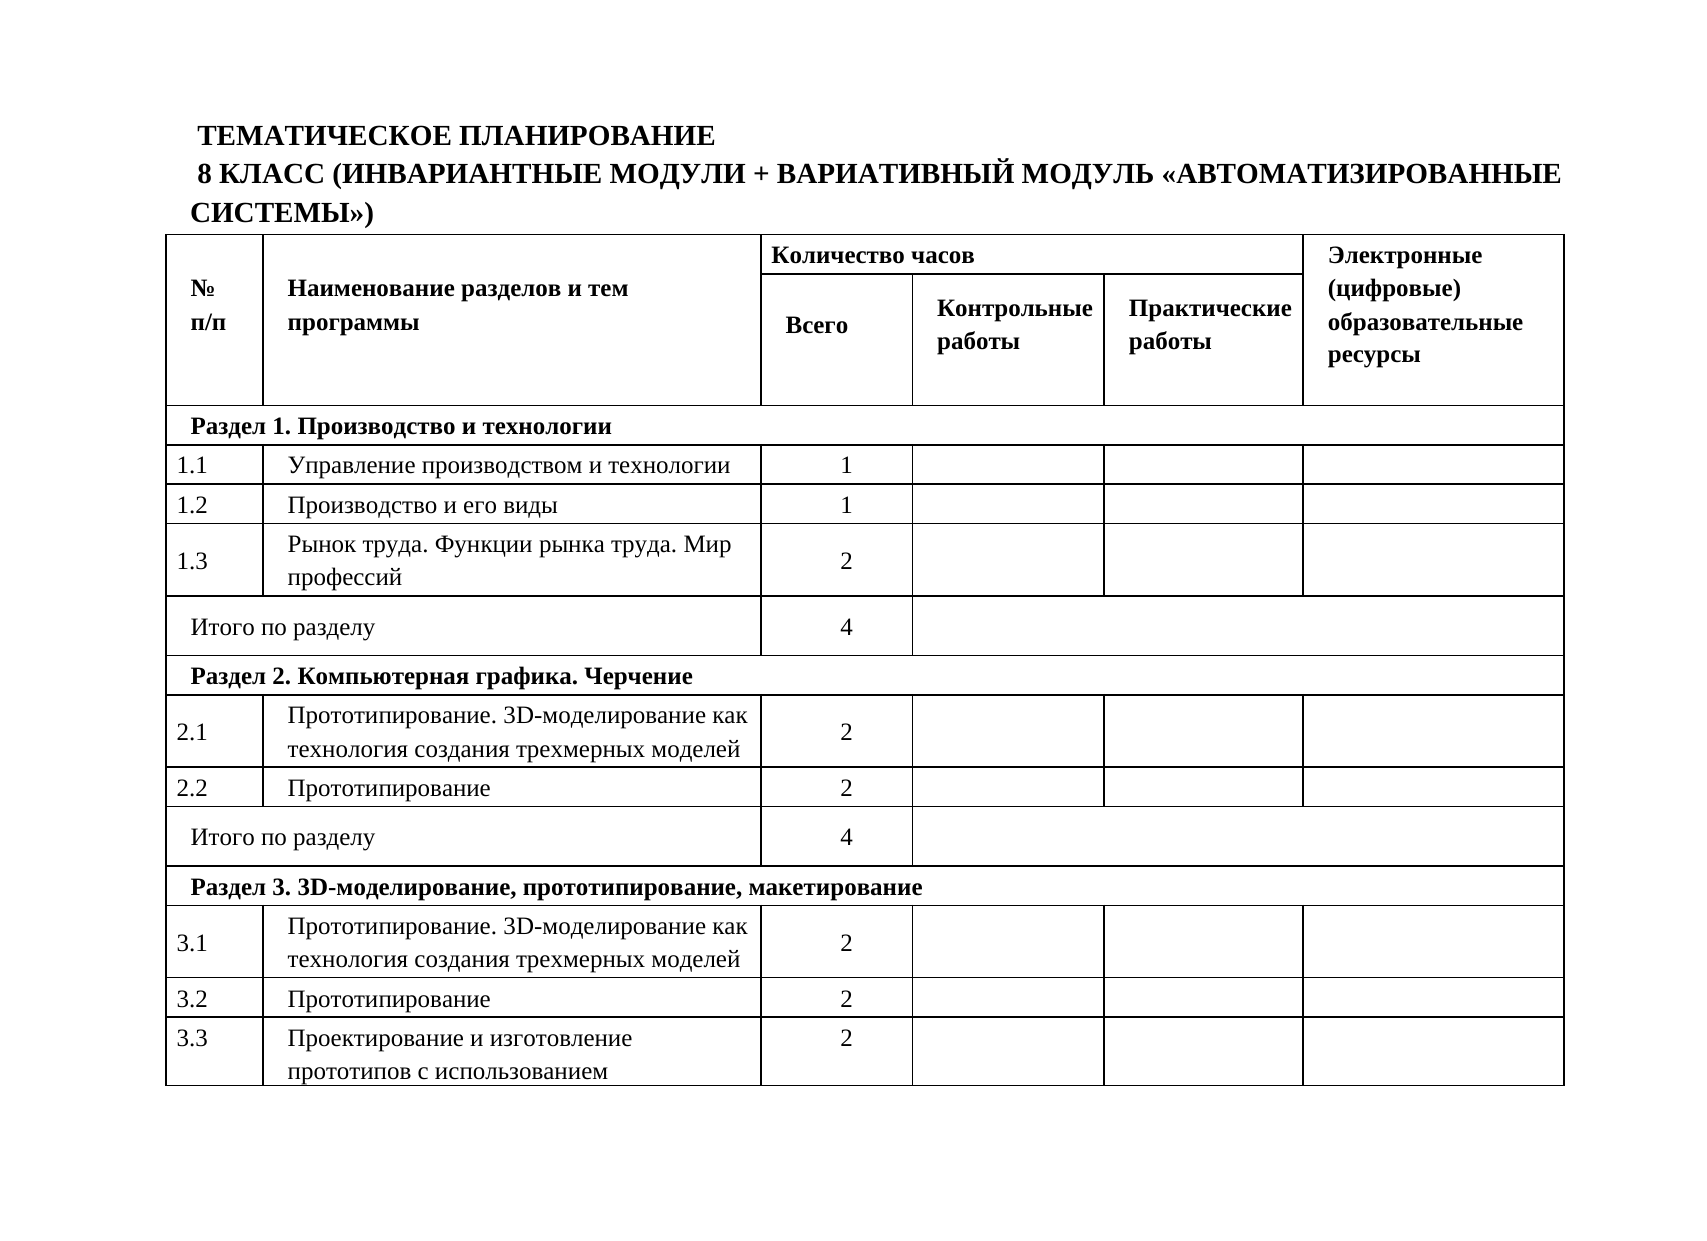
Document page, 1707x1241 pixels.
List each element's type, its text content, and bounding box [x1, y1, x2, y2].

table_cell [1304, 906, 1563, 977]
table_cell 1.1 [167, 446, 262, 483]
text ТЕМАТИЧЕСКОЕ ПЛАНИРОВАНИЕ [190, 118, 1618, 152]
table_cell 1.3 [167, 524, 262, 595]
table_cell 2 [762, 906, 912, 977]
table_cell Практические работы [1105, 275, 1302, 404]
table_cell [913, 696, 1103, 766]
table_cell [1304, 524, 1563, 595]
table_cell [913, 597, 1563, 654]
table_cell 1 [762, 485, 912, 523]
table_cell 2 [762, 1018, 912, 1085]
table_cell [1304, 768, 1563, 806]
table_cell [913, 906, 1103, 977]
table_cell [1304, 696, 1563, 766]
table_cell 2 [762, 978, 912, 1016]
table_cell Рынок труда. Функции рынка труда. Мир профессий [264, 524, 760, 595]
table_cell Раздел 3. 3D-моделирование, прототипирование, макетирование [167, 867, 1563, 904]
table_cell [913, 485, 1103, 523]
table_cell [1304, 1018, 1563, 1085]
table_cell 3.2 [167, 978, 262, 1016]
table_cell 4 [762, 807, 912, 865]
table_cell [913, 978, 1103, 1016]
table_cell Прототипирование. 3D-моделирование как технология создания трехмерных моделей [264, 696, 760, 766]
table_cell 3.3 [167, 1018, 262, 1085]
table_cell [913, 524, 1103, 595]
table_cell Раздел 1. Производство и технологии [167, 406, 1563, 444]
table_cell [913, 768, 1103, 806]
table_cell Производство и его виды [264, 485, 760, 523]
table_cell 1.2 [167, 485, 262, 523]
table_cell Итого по разделу [167, 807, 760, 865]
table_cell [1105, 524, 1302, 595]
table_cell Итого по разделу [167, 597, 760, 654]
table_cell [1105, 1018, 1302, 1085]
table_cell Раздел 2. Компьютерная графика. Черчение [167, 656, 1563, 694]
table_cell Управление производством и технологии [264, 446, 760, 483]
table_cell Прототипирование. 3D-моделирование как технология создания трехмерных моделей [264, 906, 760, 977]
table_cell Контрольные работы [913, 275, 1103, 404]
text 8 КЛАСС (ИНВАРИАНТНЫЕ МОДУЛИ + ВАРИАТИВНЫЙ МОДУЛЬ «АВТОМАТИЗИРОВАННЫЕ СИСТЕМЫ») [190, 157, 1618, 229]
table_cell 3.1 [167, 906, 262, 977]
table_cell [1105, 906, 1302, 977]
table_header Количество часов [762, 235, 1302, 273]
table_cell [1304, 978, 1563, 1016]
table_header № п/п [167, 235, 262, 404]
table_cell [1304, 485, 1563, 523]
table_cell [264, 1018, 760, 1085]
table_cell [1105, 768, 1302, 806]
table_cell 2 [762, 768, 912, 806]
table_cell [1105, 446, 1302, 483]
table_header Электронные (цифровые) образовательные ресурсы [1304, 235, 1563, 404]
table_cell [1105, 696, 1302, 766]
table_cell 2 [762, 524, 912, 595]
table_cell 2.1 [167, 696, 262, 766]
table_cell 1 [762, 446, 912, 483]
table_cell Прототипирование [264, 978, 760, 1016]
table_cell 2.2 [167, 768, 262, 806]
table_cell [1304, 446, 1563, 483]
table_header Наименование разделов и тем программы [264, 235, 760, 404]
table_cell [913, 807, 1563, 865]
table_cell [1105, 485, 1302, 523]
table_cell [1105, 978, 1302, 1016]
table_cell [913, 1018, 1103, 1085]
table_cell Прототипирование [264, 768, 760, 806]
table_cell [913, 446, 1103, 483]
table_cell Всего [762, 275, 912, 404]
table_cell 4 [762, 597, 912, 654]
table_cell 2 [762, 696, 912, 766]
